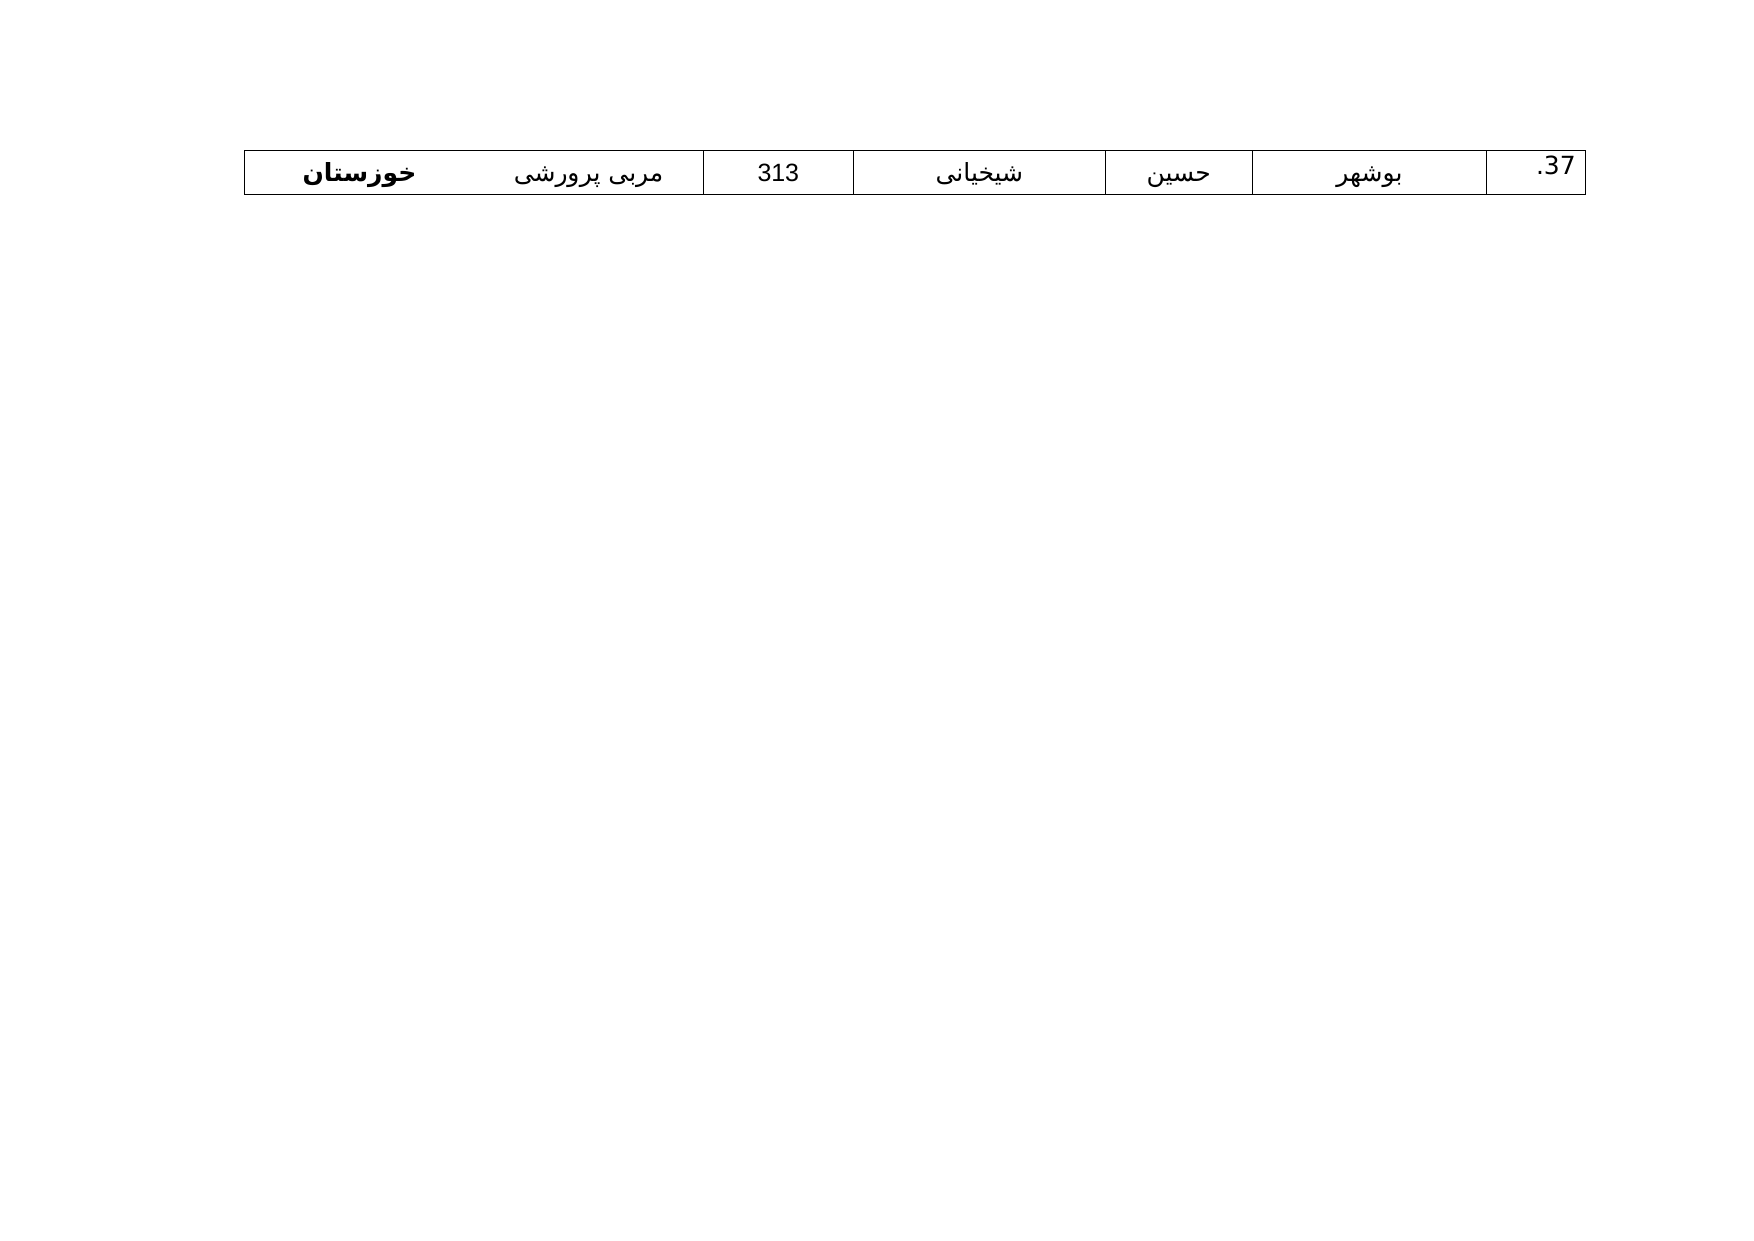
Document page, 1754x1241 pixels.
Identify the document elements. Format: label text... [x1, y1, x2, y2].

table_cell شیخیانی [854, 151, 1105, 194]
table_cell [1487, 151, 1585, 194]
table_cell 313 [704, 151, 853, 194]
table_cell خوزستان [245, 151, 474, 194]
table_cell بوشهر [1253, 151, 1486, 194]
table_cell مربی پرورشی [474, 151, 703, 194]
table_cell حسین [1106, 151, 1252, 194]
